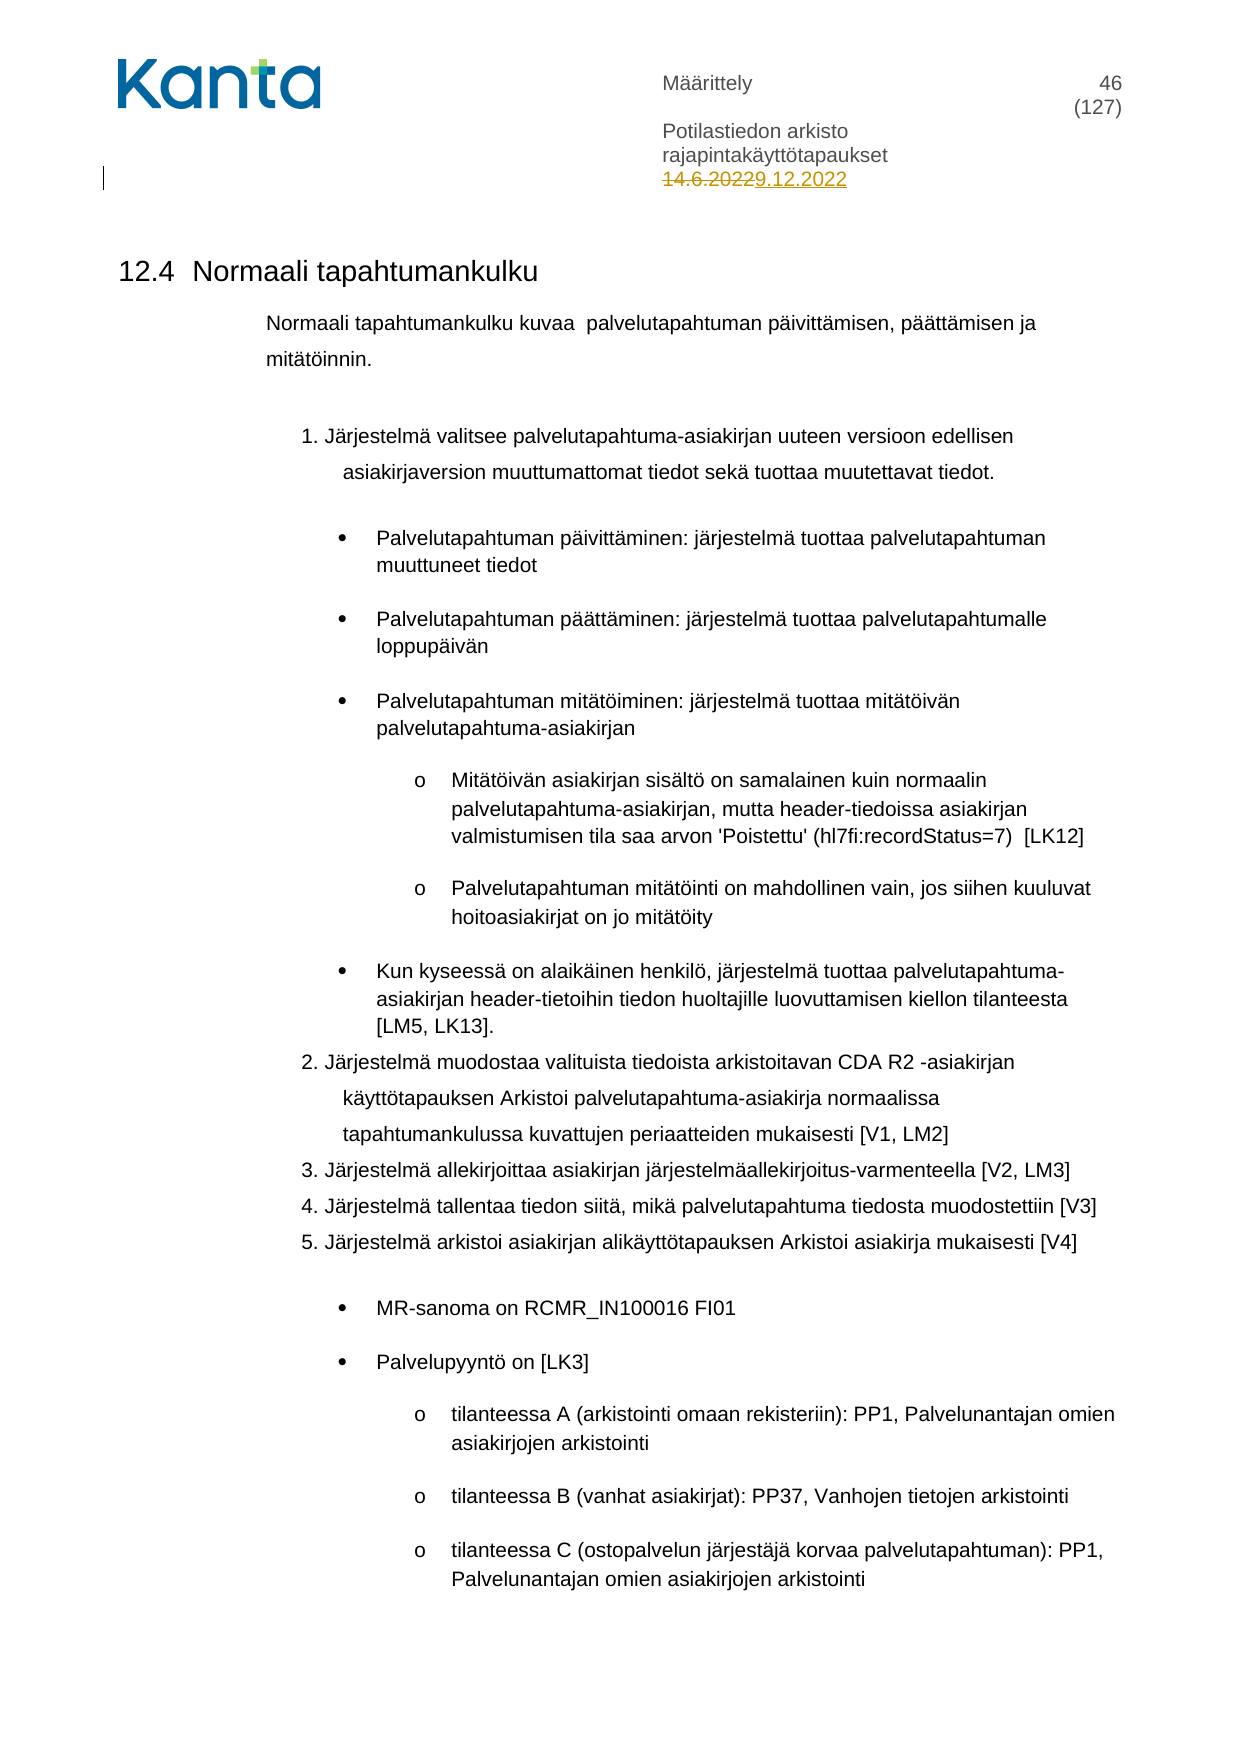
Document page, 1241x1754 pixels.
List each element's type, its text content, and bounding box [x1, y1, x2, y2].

list tilanteessa B (vanhat asiakirjat): PP37, Vanhojen tietojen arkistointi [414, 1482, 1122, 1509]
picture [118, 59, 321, 109]
list MR-sanoma on RCMR_IN100016 FI01 [339, 1293, 1122, 1320]
list Palvelutapahtuman päättäminen: järjestelmä tuottaa palvelutapahtumalle loppupäivän [339, 604, 1122, 658]
list Järjestelmä muodostaa valituista tiedoista arkistoitavan CDA R2 -asiakirjan käyttötapauksen Arkistoi palvelutapahtuma-asiakirja normaalissa tapahtumankulussa kuvattujen periaatteiden mukaisesti [V1, LM2] [301, 1050, 1122, 1146]
subtitle Normaali tapahtumankulku [118, 254, 1122, 287]
list Järjestelmä allekirjoittaa asiakirjan järjestelmäallekirjoitus-varmenteella [V2, LM3] [301, 1158, 1122, 1182]
list Mitätöivän asiakirjan sisältö on samalainen kuin normaalin palvelutapahtuma-asiakirjan, mutta header-tiedoissa asiakirjan valmistumisen tila saa arvon 'Poistettu' (hl7fi:recordStatus=7) [LK12] [414, 767, 1122, 848]
list Kun kyseessä on alaikäinen henkilö, järjestelmä tuottaa palvelutapahtuma-asiakirjan header-tietoihin tiedon huoltajille luovuttamisen kiellon tilanteesta [LM5, LK13]. [339, 956, 1122, 1037]
list Palvelutapahtuman mitätöinti on mahdollinen vain, jos siihen kuuluvat hoitoasiakirjat on jo mitätöity [414, 875, 1122, 929]
list Palvelupyyntö on [LK3] [339, 1347, 1122, 1374]
list tilanteessa A (arkistointi omaan rekisteriin): PP1, Palvelunantajan omien asiakirjojen arkistointi [414, 1401, 1122, 1455]
list Järjestelmä arkistoi asiakirjan alikäyttötapauksen Arkistoi asiakirja mukaisesti [V4] [301, 1230, 1122, 1254]
list Järjestelmä valitsee palvelutapahtuma-asiakirjan uuteen versioon edellisen asiakirjaversion muuttumattomat tiedot sekä tuottaa muutettavat tiedot. [301, 424, 1122, 484]
list Järjestelmä tallentaa tiedon siitä, mikä palvelutapahtuma tiedosta muodostettiin [V3] [301, 1194, 1122, 1218]
list Palvelutapahtuman mitätöiminen: järjestelmä tuottaa mitätöivän palvelutapahtuma-asiakirjan [339, 685, 1122, 739]
list Palvelutapahtuman päivittäminen: järjestelmä tuottaa palvelutapahtuman muuttuneet tiedot [339, 523, 1122, 577]
list tilanteessa C (ostopalvelun järjestäjä korvaa palvelutapahtuman): PP1, Palvelunantajan omien asiakirjojen arkistointi [414, 1536, 1122, 1591]
text Normaali tapahtumankulku kuvaa palvelutapahtuman päivittämisen, päättämisen ja mitätöinnin. [266, 310, 1122, 370]
